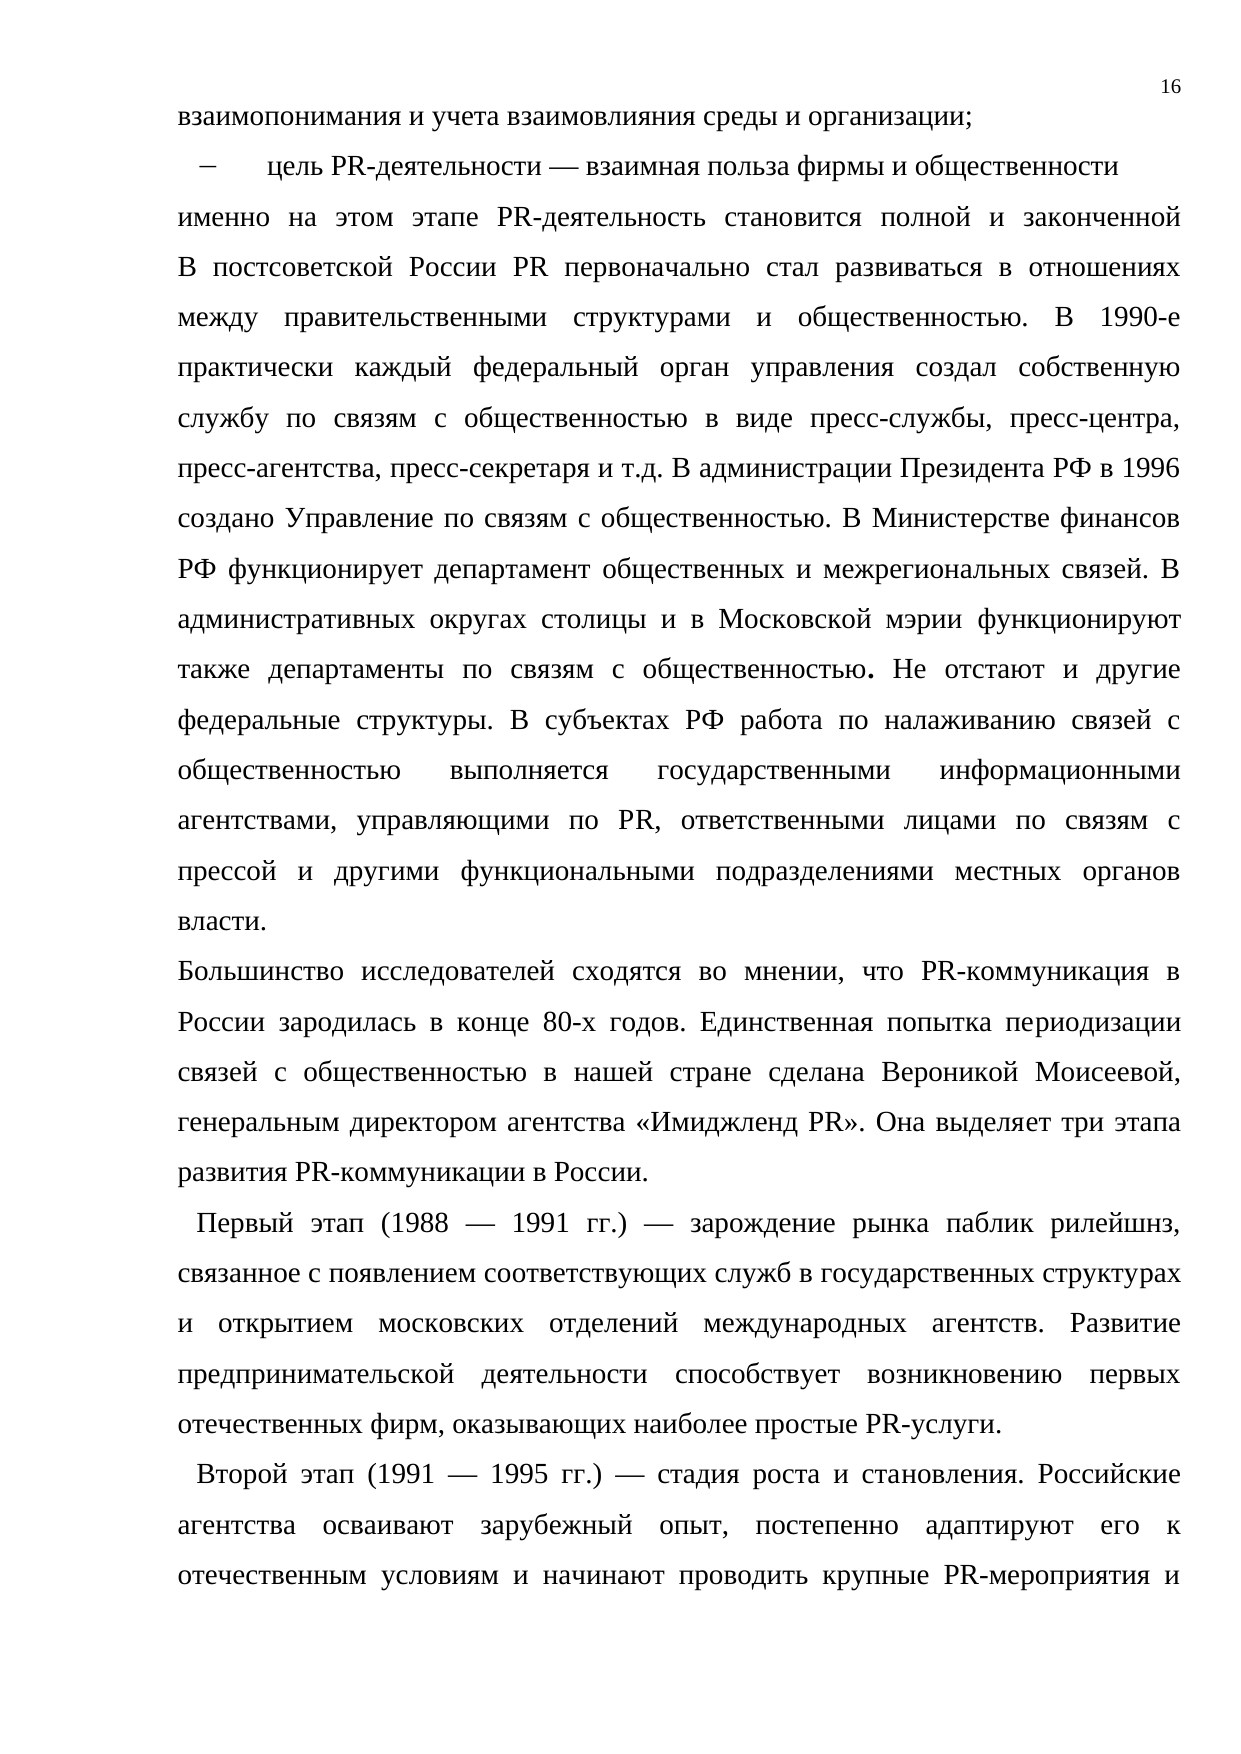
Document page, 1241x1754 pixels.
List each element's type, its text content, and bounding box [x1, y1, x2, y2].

list цель PR-деятельности — взаимная польза фирмы и общественности [177, 148, 1181, 182]
text именно на этом этапе PR-деятельность становится полной и законченной В постсоветской России PR первоначально стал развиваться в отношениях между правительственными структурами и общественностью. В 1990-е практически каждый федеральный орган управления создал собственную службу по связям с общественностью в виде пресс-службы, пресс-центра, пресс-агентства, пресс-секретаря и т.д. В администрации Президента РФ в 1996 создано Управление по связям с общественностью. В Министерстве финансов РФ функционирует департамент общественных и межрегиональных связей. В административных округах столицы и в Московской мэрии функционируют также департаменты по связям с общественностью. Не отстают и другие федеральные структуры. В субъектах РФ работа по налаживанию связей с общественностью выполняется государственными информационными агентствами, управляющими по РR, ответственными лицами по связям с прессой и другими функциональными подразделениями местных органов власти. [177, 199, 1181, 937]
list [177, 98, 1181, 131]
text Большинство исследователей сходятся во мнении, что PR-коммуникация в России зародилась в конце 80-х годов. Единственная попытка периодизации связей с общественностью в нашей стране сделана Вероникой Моисеевой, генеральным директором агентства «Имиджленд PR». Она выделяет три этапа развития PR-коммуникации в России. [177, 953, 1181, 1188]
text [177, 1456, 1181, 1591]
text Первый этап (1988 — 1991 гг.) — зарождение рынка паблик рилейшнз, связанное с появлением соответствующих служб в государственных структурах и открытием московских отделений международных агентств. Развитие предпринимательской деятельности способствует возникновению первых отечественных фирм, оказывающих наиболее простые PR-услуги. [177, 1205, 1181, 1440]
